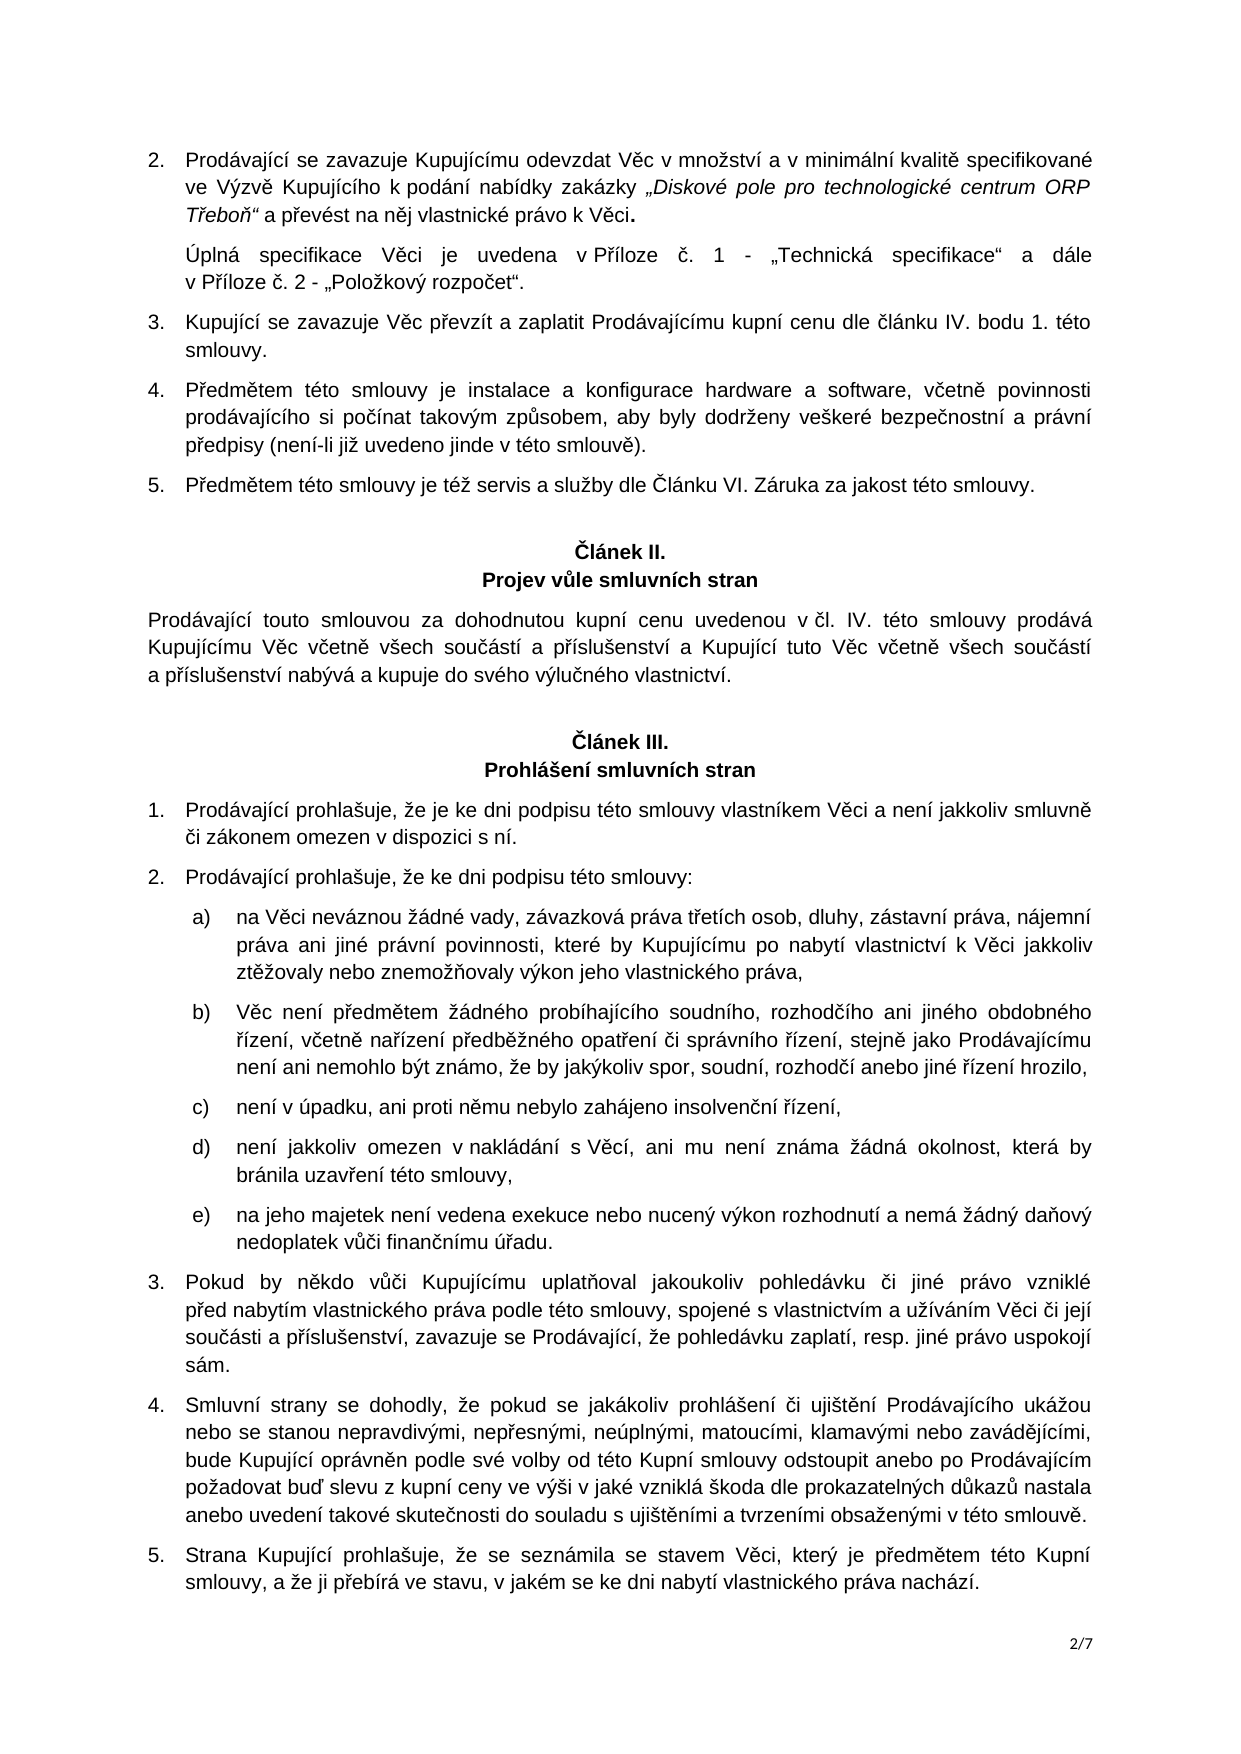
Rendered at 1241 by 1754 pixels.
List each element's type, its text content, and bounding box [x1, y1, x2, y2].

text Článek III. [148, 730, 1093, 754]
list Prodávající prohlašuje, že je ke dni podpisu této smlouvy vlastníkem Věci a není jakkoliv smluvně či zákonem omezen v dispozici s ní. [148, 798, 1093, 849]
list Strana Kupující prohlašuje, že se seznámila se stavem Věci, který je předmětem této Kupní smlouvy, a že ji přebírá ve stavu, v jakém se ke dni nabytí vlastnického práva nachází. [148, 1543, 1093, 1594]
text Projev vůle smluvních stran [148, 568, 1093, 592]
list Prodávající se zavazuje Kupujícímu odevzdat Věc v množství a v minimální kvalitě specifikované ve Výzvě Kupujícího k podání nabídky zakázky „Diskové pole pro technologické centrum ORP Třeboň“ a převést na něj vlastnické právo k Věci. [148, 148, 1093, 227]
list Kupující se zavazuje Věc převzít a zaplatit Prodávajícímu kupní cenu dle článku IV. bodu 1. této smlouvy. [148, 310, 1093, 362]
list není v úpadku, ani proti němu nebylo zahájeno insolvenční řízení, [192, 1095, 1093, 1119]
list na Věci neváznou žádné vady, závazková práva třetích osob, dluhy, zástavní práva, nájemní práva ani jiné právní povinnosti, které by Kupujícímu po nabytí vlastnictví k Věci jakkoliv ztěžovaly nebo znemožňovaly výkon jeho vlastnického práva, [192, 905, 1093, 984]
text Prohlášení smluvních stran [148, 758, 1093, 782]
list Prodávající prohlašuje, že ke dni podpisu této smlouvy: [148, 865, 1093, 889]
list Smluvní strany se dohodly, že pokud se jakákoliv prohlášení či ujištění Prodávajícího ukážou nebo se stanou nepravdivými, nepřesnými, neúplnými, matoucími, klamavými nebo zavádějícími, bude Kupující oprávněn podle své volby od této Kupní smlouvy odstoupit anebo po Prodávajícím požadovat buď slevu z kupní ceny ve výši v jaké vzniklá škoda dle prokazatelných důkazů nastala anebo uvedení takové skutečnosti do souladu s ujištěními a tvrzeními obsaženými v této smlouvě. [148, 1393, 1093, 1527]
list na jeho majetek není vedena exekuce nebo nucený výkon rozhodnutí a nemá žádný daňový nedoplatek vůči finančnímu úřadu. [192, 1203, 1093, 1254]
list Předmětem této smlouvy je též servis a služby dle Článku VI. Záruka za jakost této smlouvy. [148, 473, 1093, 497]
text Úplná specifikace Věci je uvedena v Příloze č. 1 - „Technická specifikace“ a dále v Příloze č. 2 - „Položkový rozpočet“. [185, 243, 1093, 294]
list Předmětem této smlouvy je instalace a konfigurace hardware a software, včetně povinnosti prodávajícího si počínat takovým způsobem, aby byly dodrženy veškeré bezpečnostní a právní předpisy (není-li již uvedeno jinde v této smlouvě). [148, 378, 1093, 457]
list Věc není předmětem žádného probíhajícího soudního, rozhodčího ani jiného obdobného řízení, včetně nařízení předběžného opatření či správního řízení, stejně jako Prodávajícímu není ani nemohlo být známo, že by jakýkoliv spor, soudní, rozhodčí anebo jiné řízení hrozilo, [192, 1000, 1093, 1079]
list není jakkoliv omezen v nakládání s Věcí, ani mu není známa žádná okolnost, která by bránila uzavření této smlouvy, [192, 1135, 1093, 1187]
text Prodávající touto smlouvou za dohodnutou kupní cenu uvedenou v čl. IV. této smlouvy prodává Kupujícímu Věc včetně všech součástí a příslušenství a Kupující tuto Věc včetně všech součástí a příslušenství nabývá a kupuje do svého výlučného vlastnictví. [148, 608, 1093, 687]
list Pokud by někdo vůči Kupujícímu uplatňoval jakoukoliv pohledávku či jiné právo vzniklé před nabytím vlastnického práva podle této smlouvy, spojené s vlastnictvím a užíváním Věci či její součásti a příslušenství, zavazuje se Prodávající, že pohledávku zaplatí, resp. jiné právo uspokojí sám. [148, 1270, 1093, 1377]
text Článek II. [148, 540, 1093, 564]
